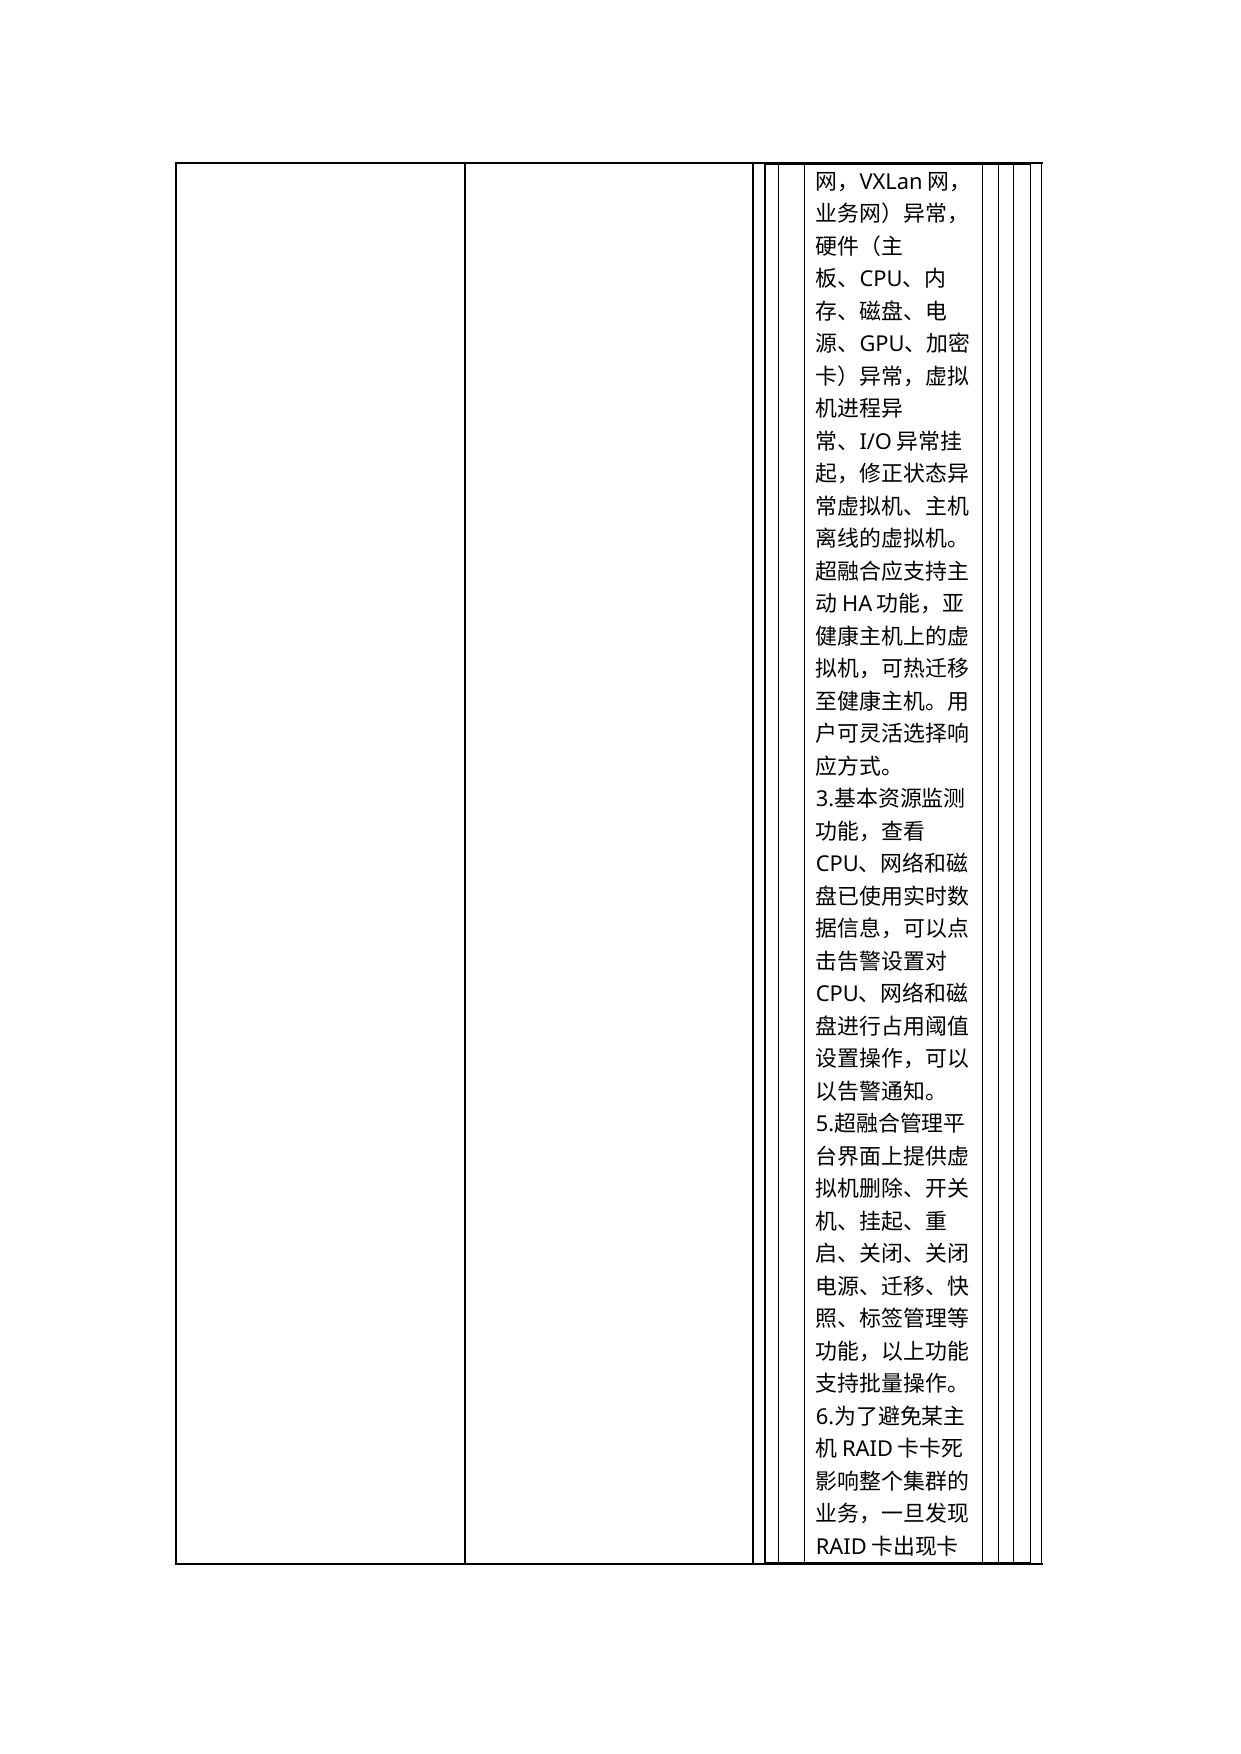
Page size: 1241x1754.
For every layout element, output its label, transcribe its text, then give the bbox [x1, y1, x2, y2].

table_cell [1014, 165, 1030, 1562]
table_cell 1 [177, 164, 464, 1563]
table_cell [766, 165, 778, 1562]
table_cell [805, 165, 982, 1562]
table_cell [754, 164, 764, 1563]
table_cell [779, 165, 804, 1562]
table_cell [466, 164, 752, 1563]
table_cell [999, 165, 1013, 1562]
table_cell [983, 165, 998, 1562]
table_cell [1031, 164, 1041, 1563]
